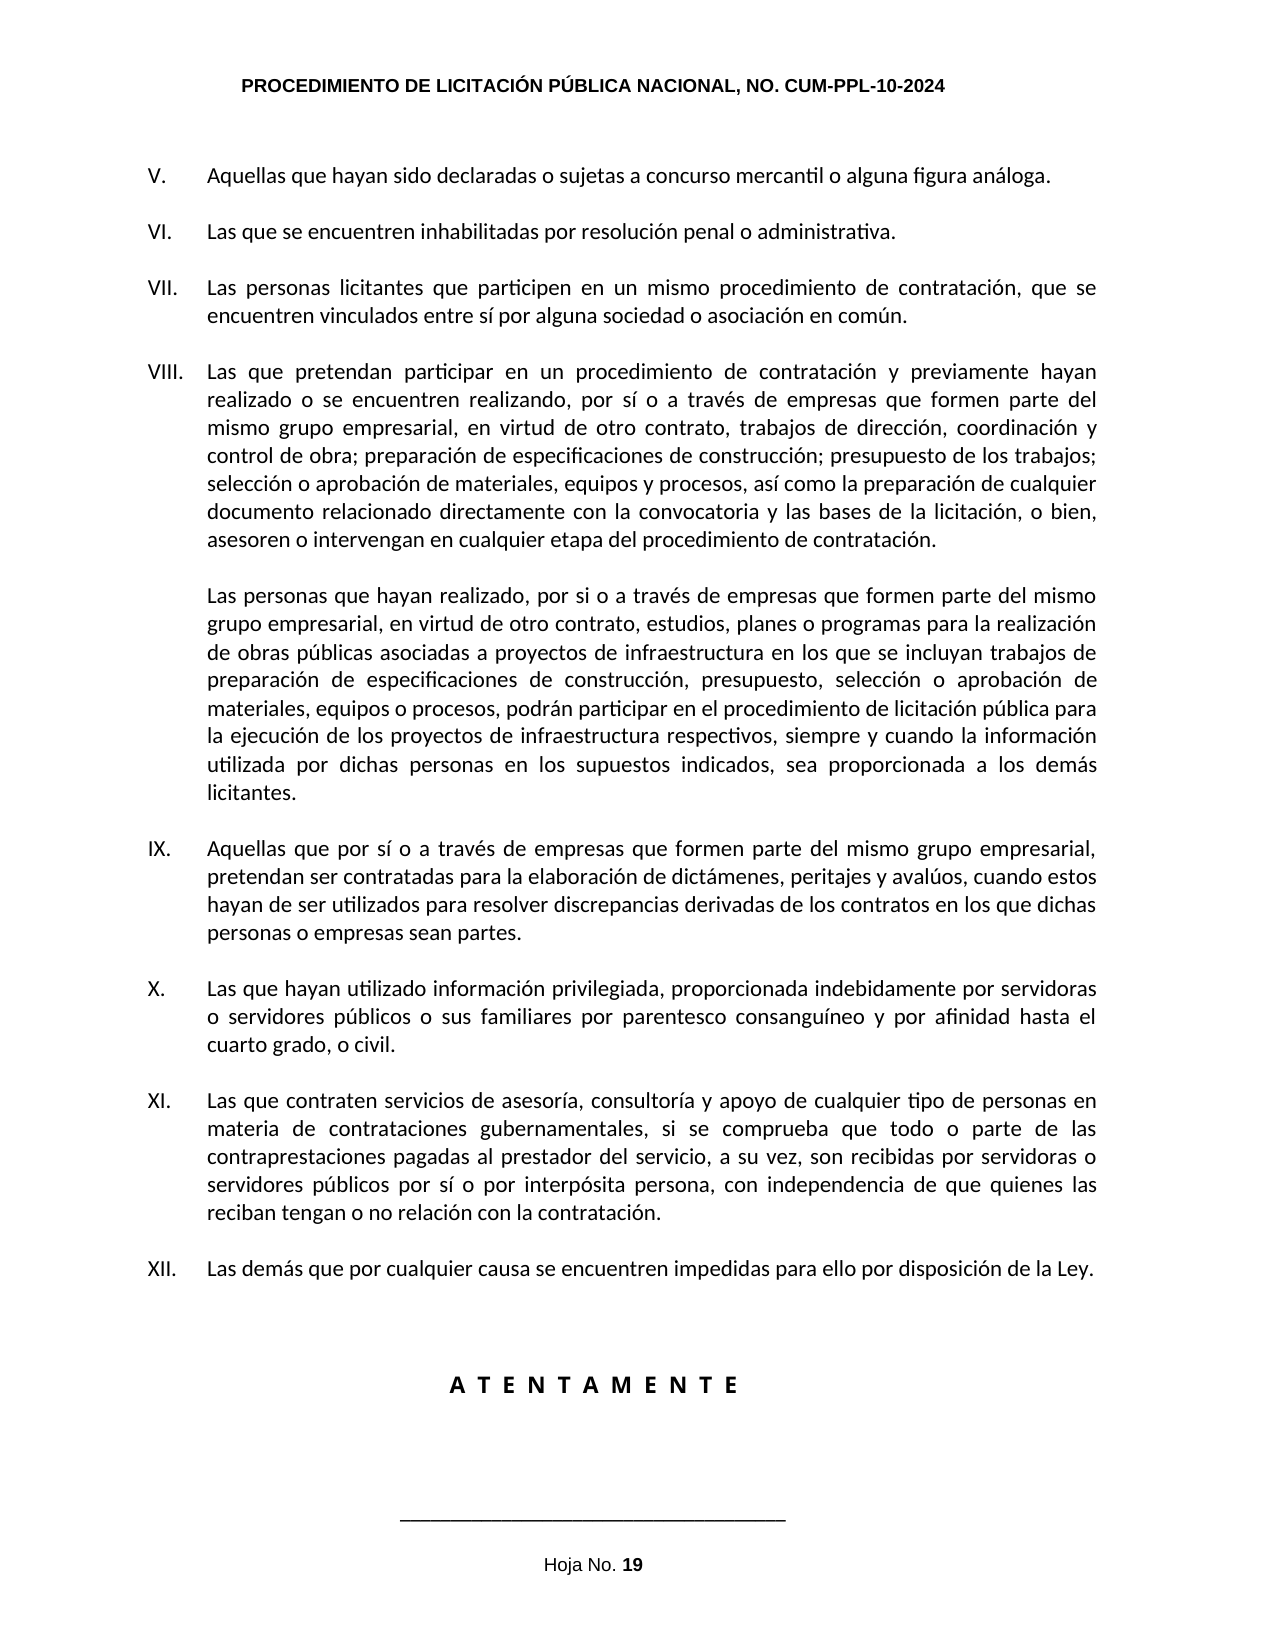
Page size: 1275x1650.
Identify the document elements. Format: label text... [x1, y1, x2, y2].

list Las que pretendan participar en un procedimiento de contratación y previamente hayan realizado o se encuentren realizando, por sí o a través de empresas que formen parte del mismo grupo empresarial, en virtud de otro contrato, trabajos de dirección, coordinación y control de obra; preparación de especificaciones de construcción; presupuesto de los trabajos; selección o aprobación de materiales, equipos y procesos, así como la preparación de cualquier documento relacionado directamente con la convocatoria y las bases de la licitación, o bien, asesoren o intervengan en cualquier etapa del procedimiento de contratación. [148, 357, 1098, 553]
text Las personas que hayan realizado, por si o a través de empresas que formen parte del mismo grupo empresarial, en virtud de otro contrato, estudios, planes o programas para la realización de obras públicas asociadas a proyectos de infraestructura en los que se incluyan trabajos de preparación de especificaciones de construcción, presupuesto, selección o aprobación de materiales, equipos o procesos, podrán participar en el procedimiento de licitación pública para la ejecución de los proyectos de infraestructura respectivos, siempre y cuando la información utilizada por dichas personas en los supuestos indicados, sea proporcionada a los demás licitantes. [207, 582, 1098, 806]
list Las que hayan utilizado información privilegiada, proporcionada indebidamente por servidoras o servidores públicos o sus familiares por parentesco consanguíneo y por afinidad hasta el cuarto grado, o civil. [148, 974, 1098, 1058]
text A T E N T A M E N T E [89, 1369, 1098, 1401]
list Las personas licitantes que participen en un mismo procedimiento de contratación, que se encuentren vinculados entre sí por alguna sociedad o asociación en común. [148, 273, 1098, 329]
text ______________________________________ [89, 1494, 1098, 1526]
list Las que contraten servicios de asesoría, consultoría y apoyo de cualquier tipo de personas en materia de contrataciones gubernamentales, si se comprueba que todo o parte de las contraprestaciones pagadas al prestador del servicio, a su vez, son recibidas por servidoras o servidores públicos por sí o por interpósita persona, con independencia de que quienes las reciban tengan o no relación con la contratación. [148, 1086, 1098, 1226]
list Las demás que por cualquier causa se encuentren impedidas para ello por disposición de la Ley. [148, 1254, 1098, 1282]
list Las que se encuentren inhabilitadas por resolución penal o administrativa. [148, 217, 1098, 245]
list Aquellas que hayan sido declaradas o sujetas a concurso mercantil o alguna figura análoga. [148, 161, 1098, 189]
list Aquellas que por sí o a través de empresas que formen parte del mismo grupo empresarial, pretendan ser contratadas para la elaboración de dictámenes, peritajes y avalúos, cuando estos hayan de ser utilizados para resolver discrepancias derivadas de los contratos en los que dichas personas o empresas sean partes. [148, 834, 1098, 946]
